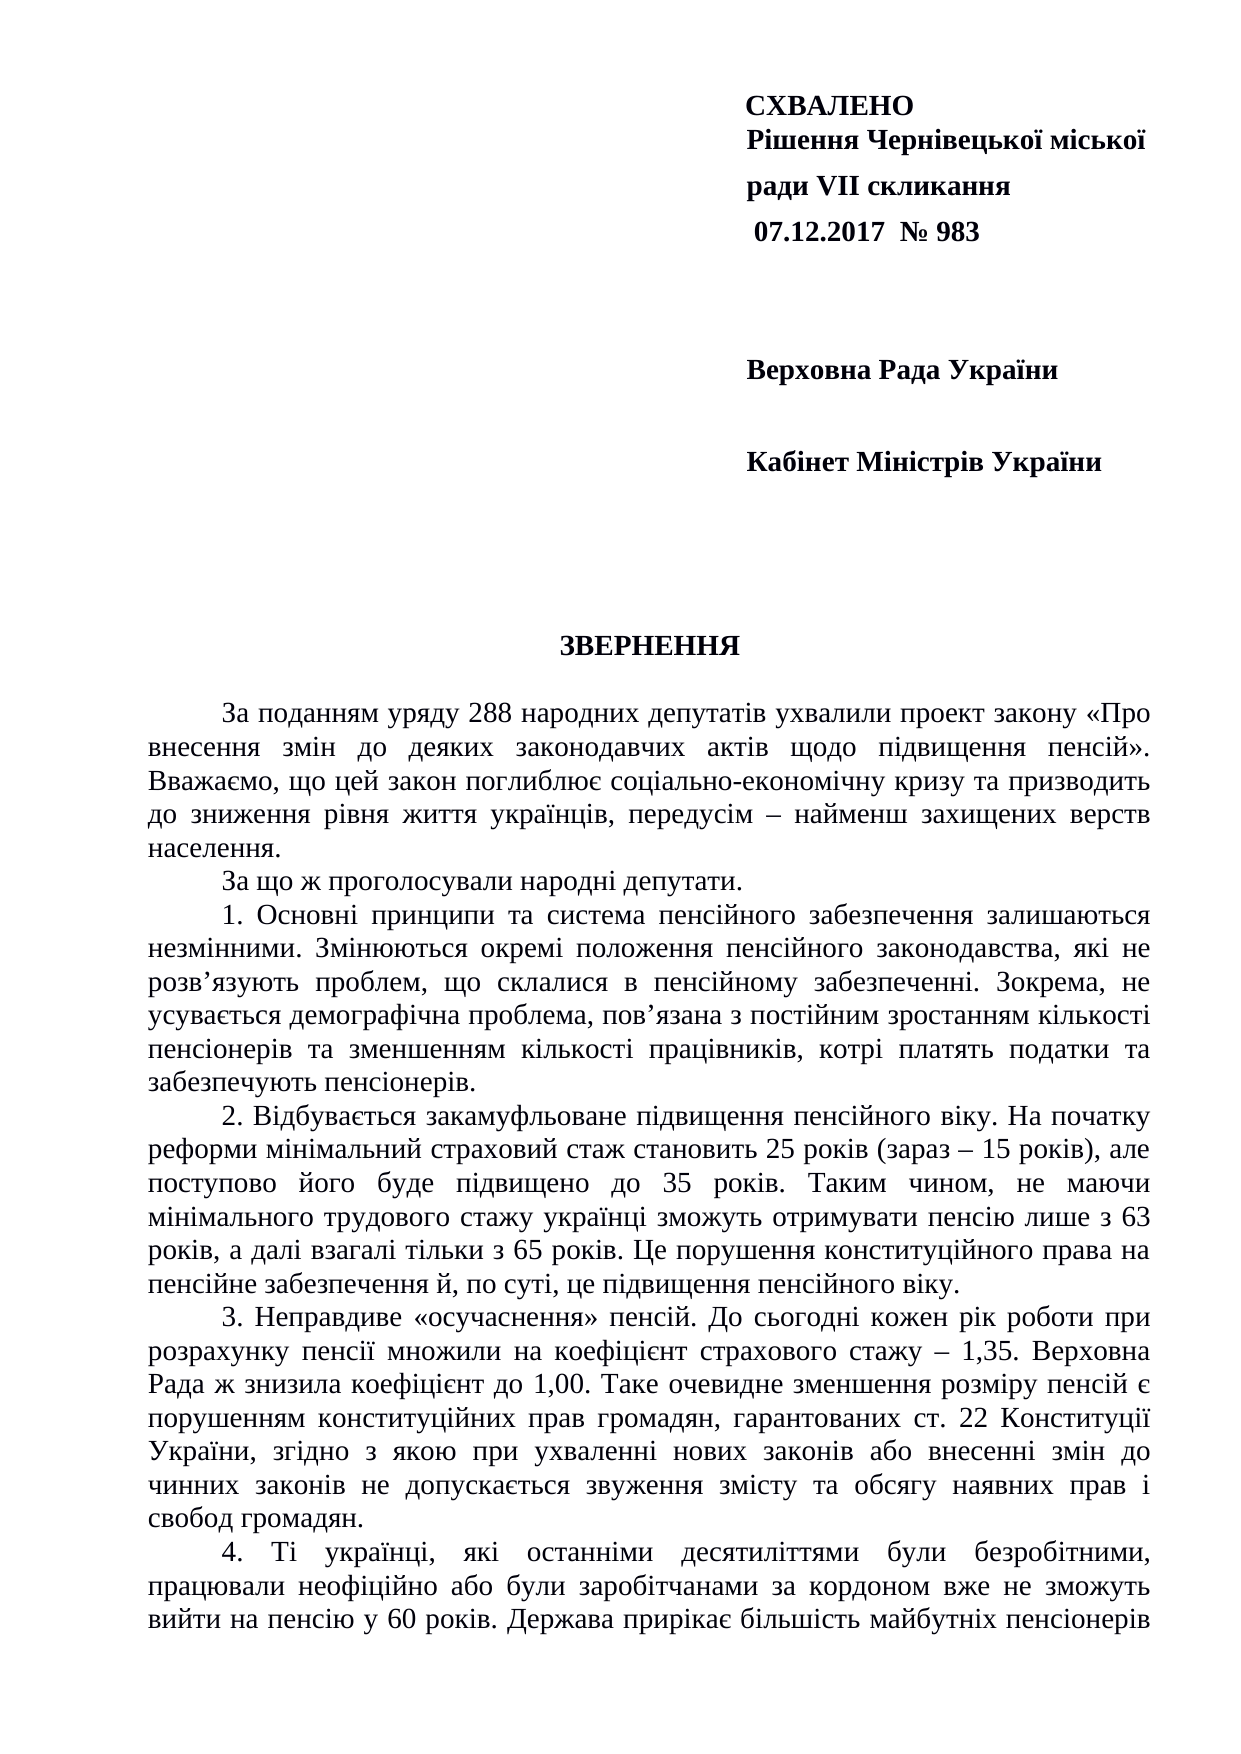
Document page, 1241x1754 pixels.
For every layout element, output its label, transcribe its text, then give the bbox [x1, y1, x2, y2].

text 07.12.2017 № 983 [571, 214, 1149, 248]
text СХВАЛЕНО [590, 88, 1152, 122]
text За що ж проголосували народні депутати. [148, 863, 1152, 897]
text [148, 1534, 1152, 1635]
text ЗВЕРНЕННЯ [148, 628, 1152, 662]
text 1. Основні принципи та система пенсійного забезпечення залишаються незмінними. Змінюються окремі положення пенсійного законодавства, які не розв’язують проблем, що склалися в пенсійному забезпеченні. Зокрема, не усувається демографічна проблема, пов’язана з постійним зростанням кількості пенсіонерів та зменшенням кількості працівників, котрі платять податки та забезпечують пенсіонерів. [148, 897, 1152, 1098]
text За поданням уряду 288 народних депутатів ухвалили проект закону «Про внесення змін до деяких законодавчих актів щодо підвищення пенсій». Вважаємо, що цей закон поглиблює соціально-економічну кризу та призводить до зниження рівня життя українців, передусім – найменш захищених верств населення. [148, 696, 1152, 863]
text 2. Відбувається закамуфльоване підвищення пенсійного віку. На початку реформи мінімальний страховий стаж становить 25 років (зараз – 15 років), але поступово його буде підвищено до 35 років. Таким чином, не маючи мінімального трудового стажу українці зможуть отримувати пенсію лише з 63 років, а далі взагалі тільки з 65 років. Це порушення конституційного права на пенсійне забезпечення й, по суті, це підвищення пенсійного віку. [148, 1098, 1152, 1299]
text Кабінет Міністрів України [571, 444, 1149, 478]
text Верховна Рада України [571, 352, 1149, 386]
text Рішення Чернівецької міської [571, 122, 1149, 156]
text ради VІІ скликання [571, 168, 1149, 202]
text 3. Неправдиве «осучаснення» пенсій. До сьогодні кожен рік роботи при розрахунку пенсії множили на коефіцієнт страхового стажу – 1,35. Верховна Рада ж знизила коефіцієнт до 1,00. Таке очевидне зменшення розміру пенсій є порушенням конституційних прав громадян, гарантованих ст. 22 Конституції України, згідно з якою при ухваленні нових законів або внесенні змін до чинних законів не допускається звуження змісту та обсягу наявних прав і свобод громадян. [148, 1299, 1152, 1534]
